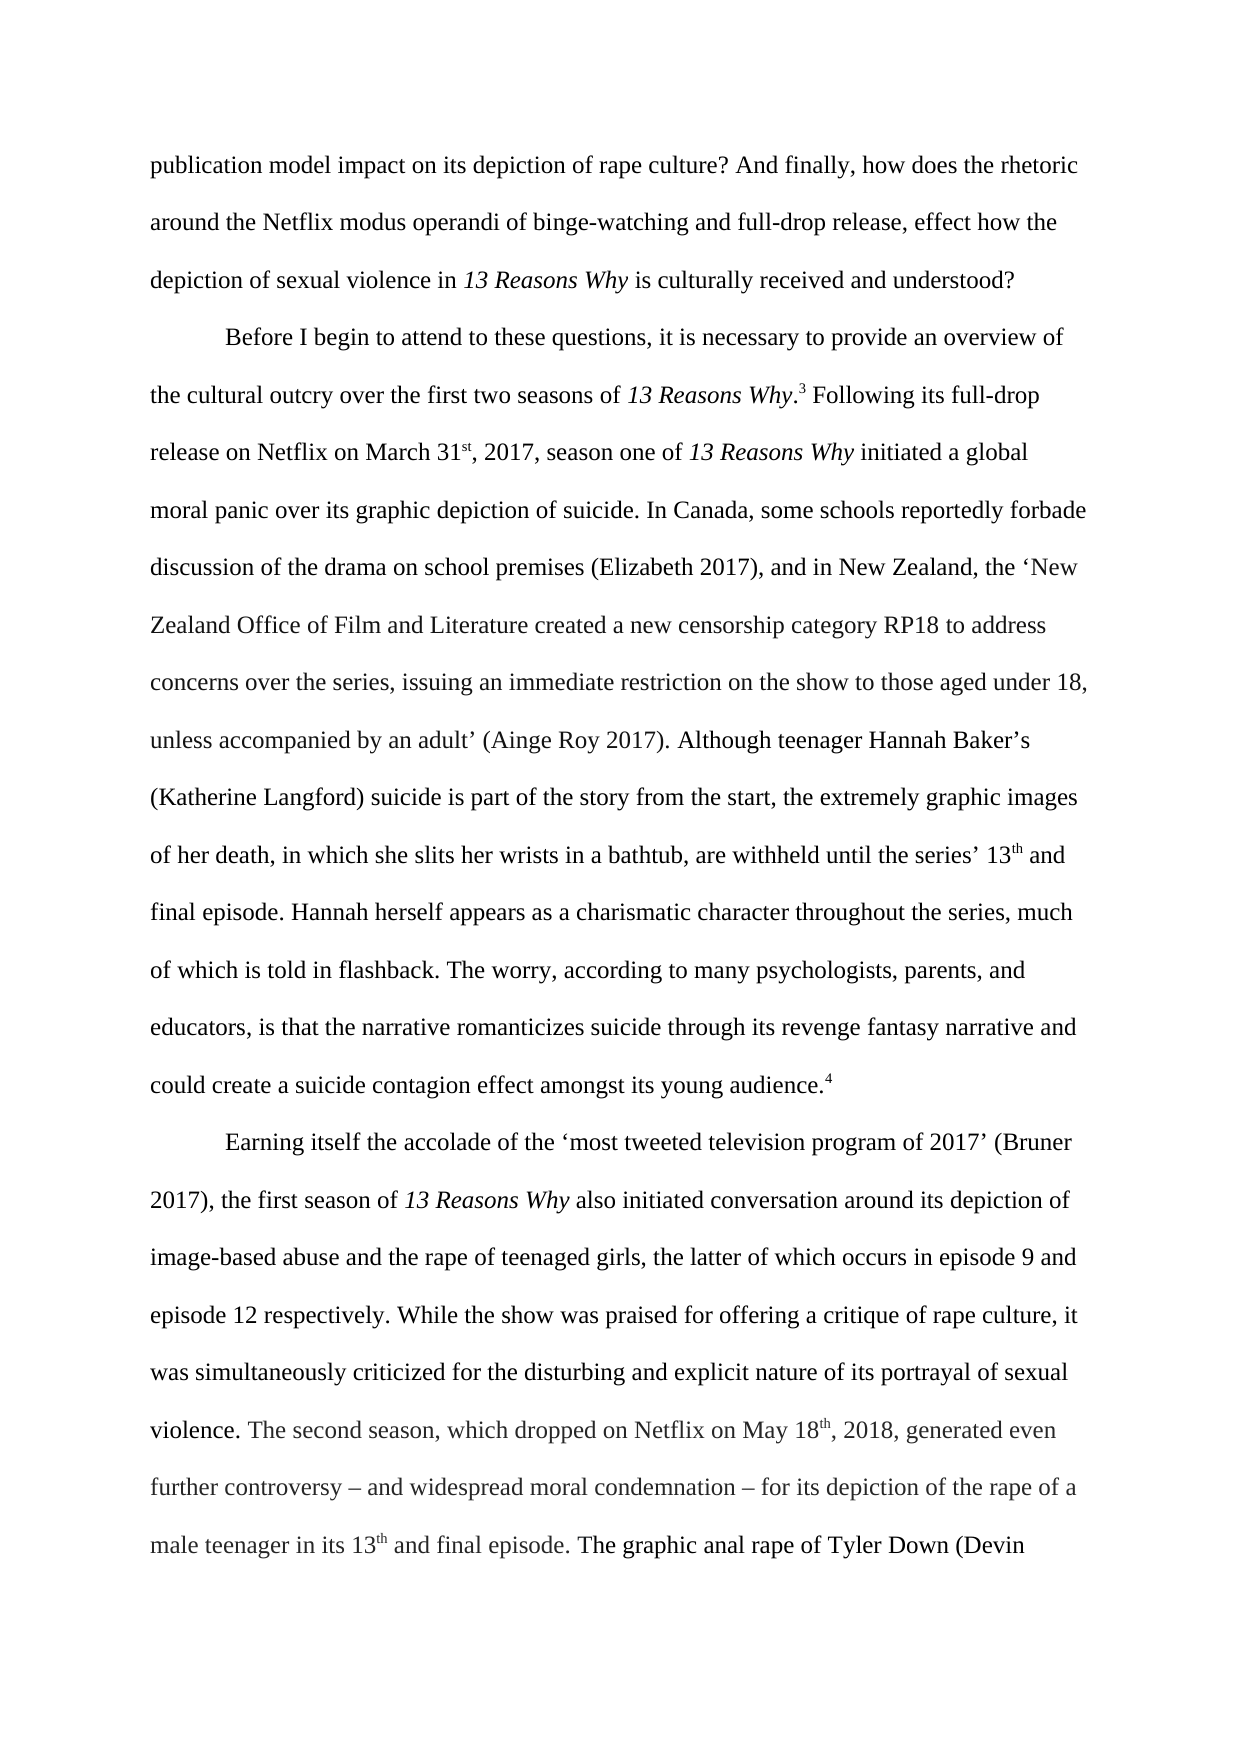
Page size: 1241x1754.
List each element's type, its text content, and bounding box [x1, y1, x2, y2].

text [150, 150, 1090, 294]
text Before I begin to attend to these questions, it is necessary to provide an overview of the cultural outcry over the first two seasons of 13 Reasons Why. Following its full-drop release on Netflix on March 31st, 2017, season one of 13 Reasons Why initiated a global moral panic over its graphic depiction of suicide. In Canada, some schools reportedly forbade discussion of the drama on school premises (Elizabeth 2017), and in New Zealand, the ‘New Zealand Office of Film and Literature created a new censorship category RP18 to address concerns over the series, issuing an immediate restriction on the show to those aged under 18, unless accompanied by an adult’ (Ainge Roy 2017). Although teenager Hannah Baker’s (Katherine Langford) suicide is part of the story from the start, the extremely graphic images of her death, in which she slits her wrists in a bathtub, are withheld until the series’ 13th and final episode. Hannah herself appears as a charismatic character throughout the series, much of which is told in flashback. The worry, according to many psychologists, parents, and educators, is that the narrative romanticizes suicide through its revenge fantasy narrative and could create a suicide contagion effect amongst its young audience. [150, 322, 1090, 1099]
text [150, 1127, 1090, 1559]
